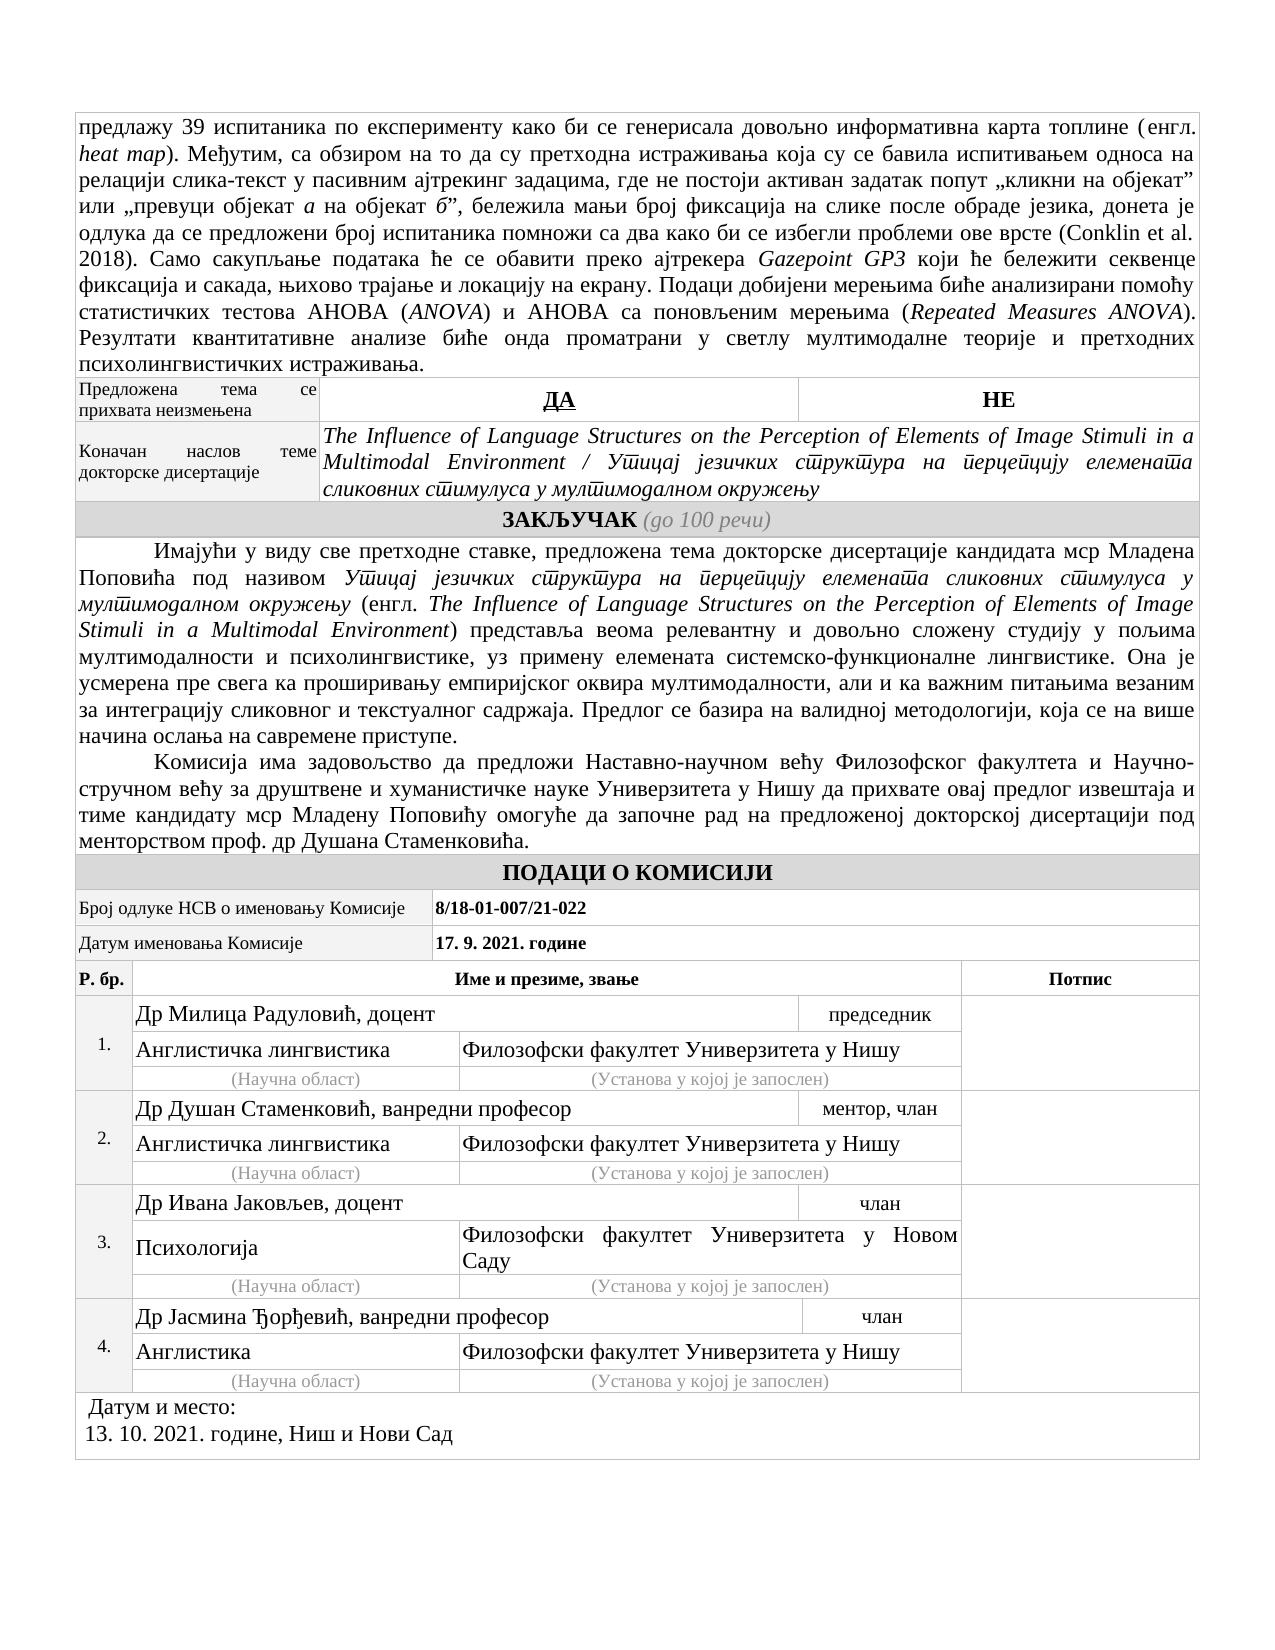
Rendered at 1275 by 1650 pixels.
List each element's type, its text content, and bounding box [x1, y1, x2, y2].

table_cell Потпис [962, 961, 1199, 995]
table_cell Филозофски факултет Универзитета у Новом Саду [460, 1221, 961, 1273]
table_cell 2. [76, 1091, 132, 1184]
table_cell 4. [76, 1299, 132, 1392]
table_cell ментор, члан [799, 1091, 961, 1125]
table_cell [76, 113, 1199, 377]
table_cell [962, 1299, 1199, 1392]
table_cell Предложена тема се прихвата неизмењена [76, 378, 319, 421]
table_cell председник [799, 996, 961, 1031]
table_cell [962, 1185, 1199, 1298]
table_cell Датум именовања Комисије [76, 926, 432, 960]
table_cell [962, 996, 1199, 1090]
table_cell Коначан наслов теме докторске дисертације [76, 422, 319, 501]
table_cell 3. [76, 1185, 132, 1298]
table_cell (Установа у којој је запослен) [460, 1162, 961, 1184]
table_cell (Научна област) [133, 1370, 459, 1392]
table_cell ЗАКЉУЧАК (до 100 речи) [76, 502, 1199, 536]
table_cell 17. 9. 2021. године [433, 926, 1199, 960]
table_cell (Установа у којој је запослен) [460, 1370, 961, 1392]
table_cell Филозофски факултет Универзитета у Нишу [460, 1032, 961, 1066]
table_cell Др Ивана Јаковљев, доцент [133, 1185, 798, 1220]
table_cell Филозофски факултет Универзитета у Нишу [460, 1334, 961, 1369]
table_cell ДА [320, 378, 798, 421]
table_cell The Influence of Language Structures on the Perception of Elements of Image Stimuli in a Multimodal Environment / Утицај језичких структура на перцепцију елемената сликовних стимулуса у мултимодалном окружењу [320, 422, 1199, 501]
table_cell (Научна област) [133, 1275, 459, 1298]
table_cell члан [799, 1185, 961, 1220]
table_cell 8/18-01-007/21-022 [433, 890, 1199, 924]
table_cell Филозофски факултет Универзитета у Нишу [460, 1126, 961, 1161]
table_cell Име и презиме, звање [133, 961, 961, 995]
table_cell Р. бр. [76, 961, 132, 995]
table_cell Др Јасмина Ђорђевић, ванредни професор [133, 1299, 802, 1333]
table_cell Англистика [133, 1334, 459, 1369]
table_cell Имајући у виду све претходне ставке, предложена тема докторске дисертације кандидата мср Младена Поповића под називом Утицај језичких структура на перцепцију елемената сликовних стимулуса у мултимодалном окружењу (енгл. The Influence of Language Structures on the Perception of Elements of Image Stimuli in a Multimodal Environment) представља веома релевантну и довољно сложену студију у пољима мултимодалности и психолингвистике, уз примену елемената системско-функционалне лингвистике. Она је усмерена пре свега ка проширивању емпиријског оквира мултимодалности, али и ка важним питањима везаним за интеграцију сликовног и текстуалног садржаја. Предлог се базира на валидној методологији, која се на више начина ослања на савремене приступе. Kомисија има задовољство да предложи Наставно-научном већу Филозофског факултета и Научно-стручном већу за друштвене и хуманистичке науке Универзитета у Нишу да прихвате овај предлог извештаја и тиме кандидату мср Младену Поповићу омогуће да започне рад на предложеној докторској дисертацији под менторством проф. др Душана Стаменковића. [76, 538, 1199, 854]
table_cell Психологија [133, 1221, 459, 1273]
table_cell Број одлуке НСВ о именовању Комисије [76, 890, 432, 924]
table_cell (Установа у којој је запослен) [460, 1067, 961, 1090]
table_cell НЕ [799, 378, 1199, 421]
table_cell Англистичка лингвистика [133, 1032, 459, 1066]
table_cell [962, 1091, 1199, 1184]
table_cell ПОДАЦИ О КОМИСИЈИ [76, 855, 1199, 889]
table_cell Датум и место: 13. 10. 2021. године, Ниш и Нови Сад [76, 1393, 1199, 1459]
table_cell 1. [76, 996, 132, 1090]
table_cell (Установа у којој је запослен) [460, 1275, 961, 1298]
table_cell (Научна област) [133, 1067, 459, 1090]
table_cell Англистичка лингвистика [133, 1126, 459, 1161]
table_cell Др Душан Стаменковић, ванредни професор [133, 1091, 798, 1125]
table_cell (Научна област) [133, 1162, 459, 1184]
table_cell Др Милица Радуловић, доцент [133, 996, 798, 1031]
table_cell члан [803, 1299, 961, 1333]
